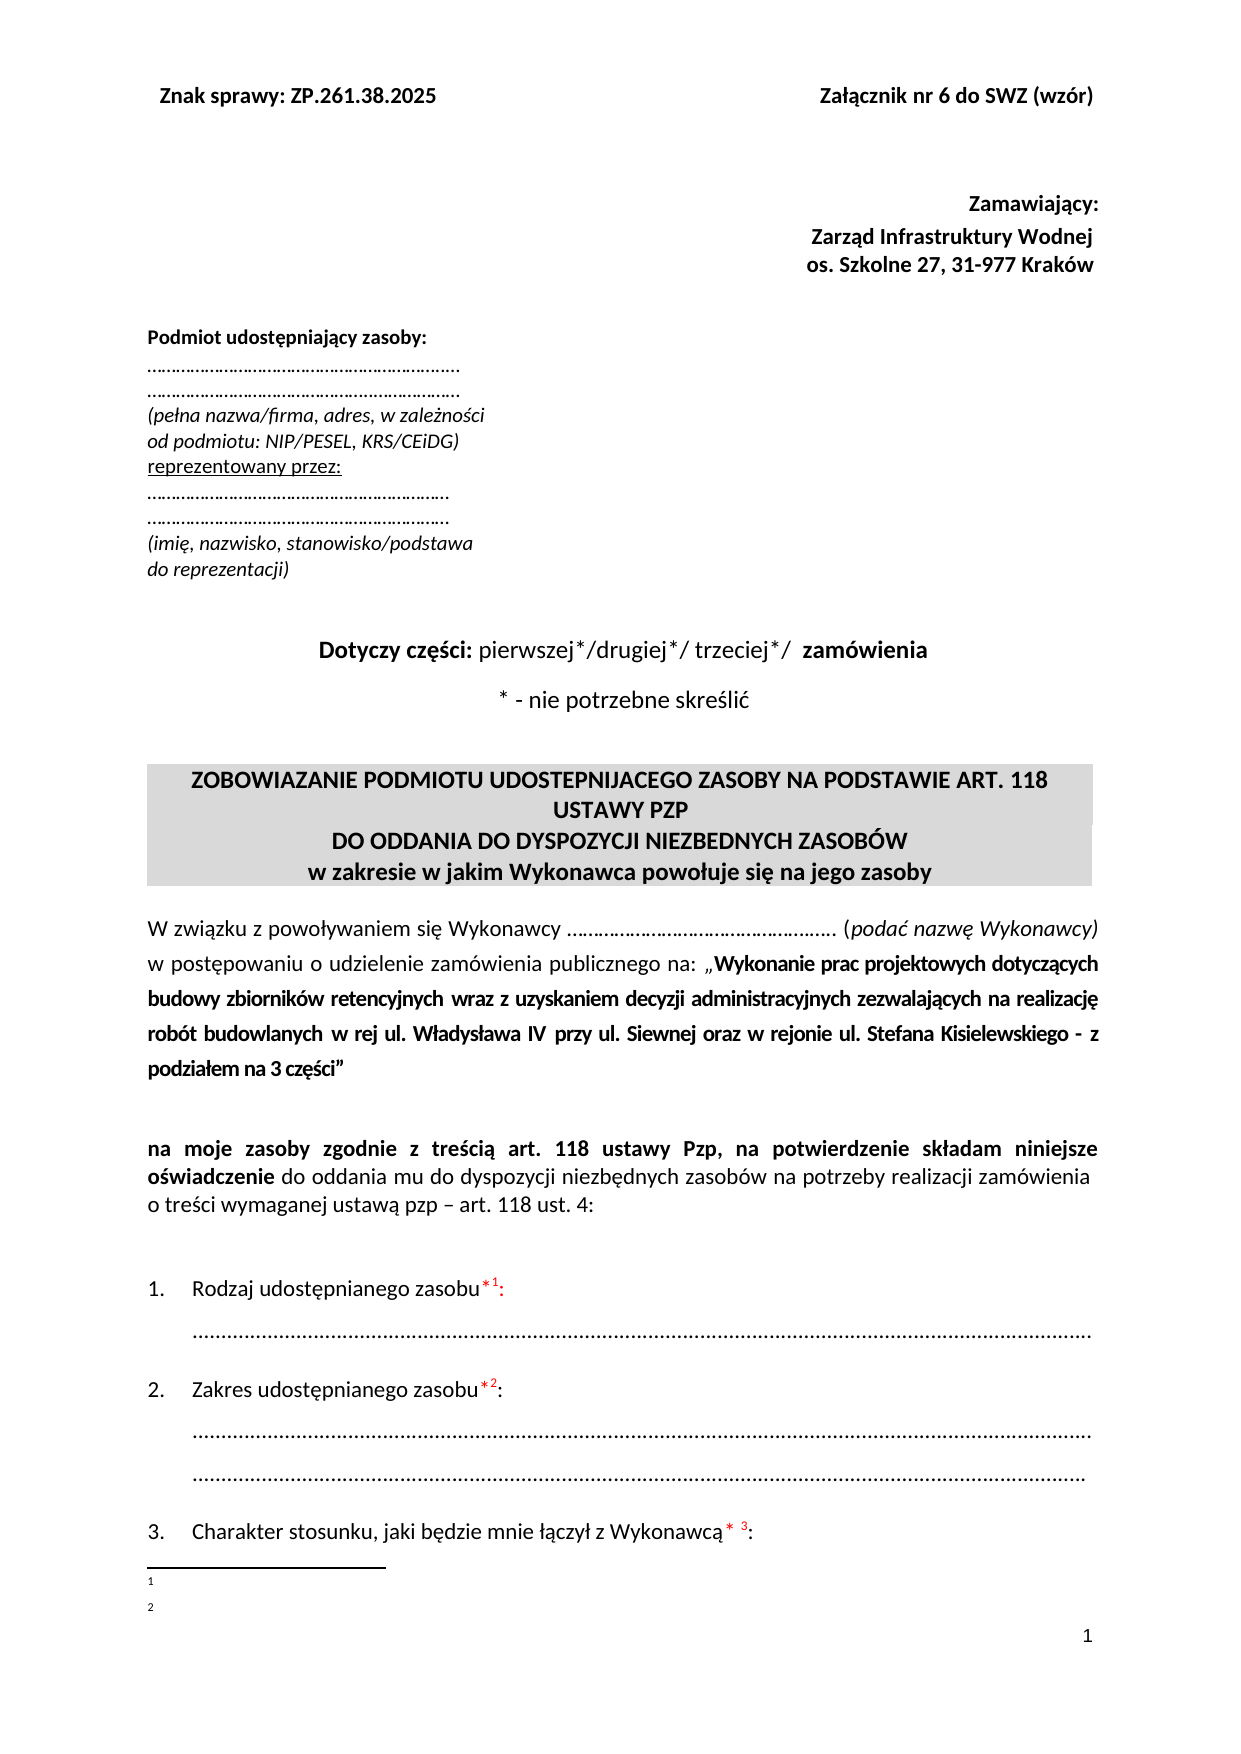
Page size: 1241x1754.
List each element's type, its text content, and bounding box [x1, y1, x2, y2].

text * - nie potrzebne skreślić [147, 684, 1099, 714]
text ……………………………………………………..… [147, 352, 1099, 377]
text ............................................................................................................................................................ [192, 1316, 1099, 1344]
text ZOBOWIAZANIE PODMIOTU UDOSTEPNIJACEGO ZASOBY NA PODSTAWIE ART. 118 USTAWY PZP [147, 764, 1093, 825]
text (imię, nazwisko, stanowisko/podstawa do reprezentacji) [147, 530, 498, 581]
text reprezentowany przez: [147, 453, 730, 479]
text (pełna nazwa/firma, adres, w zależności od podmiotu: NIP/PESEL, KRS/CEiDG) [147, 403, 498, 453]
text Dotyczy części: pierwszej*/drugiej*/ trzeciej*/ zamówienia [147, 634, 1099, 665]
text Zamawiający: [147, 189, 1099, 217]
text ………………………………………..……………… [147, 377, 1099, 403]
text ……………………………………………………… [147, 479, 1099, 504]
text Zarząd Infrastruktury Wodnej [147, 222, 1093, 251]
list Charakter stosunku, jaki będzie mnie łączył z Wykonawcą* 3: [147, 1517, 1099, 1545]
list Zakres udostępnianego zasobu*: [147, 1375, 1099, 1403]
text ....................................................................................................................................................................................................................................................................................................................... [192, 1417, 1099, 1487]
text Podmiot udostępniający zasoby: [147, 324, 1099, 350]
text DO ODDANIA DO DYSPOZYCJI NIEZBEDNYCH ZASOBÓW [147, 825, 1092, 856]
text na moje zasoby zgodnie z treścią art. 118 ustawy Pzp, na potwierdzenie składam niniejsze oświadczenie do oddania mu do dyspozycji niezbędnych zasobów na potrzeby realizacji zamówienia o treści wymaganej ustawą pzp – art. 118 ust. 4: [147, 1134, 1099, 1218]
list Rodzaj udostępnianego zasobu*: [147, 1274, 1099, 1302]
text W związku z powoływaniem się Wykonawcy ……………………………………….….. (podać nazwę Wykonawcy) w postępowaniu o udzielenie zamówienia publicznego na: „Wykonanie prac projektowych dotyczących budowy zbiorników retencyjnych wraz z uzyskaniem decyzji administracyjnych zezwalających na realizację robót budowlanych w rej ul. Władysława IV przy ul. Siewnej oraz w rejonie ul. Stefana Kisielewskiego - z podziałem na 3 części” [147, 914, 1099, 1082]
text ……………………………………………………… [147, 504, 1099, 530]
text os. Szkolne 27, 31-977 Kraków [404, 251, 1094, 278]
text w zakresie w jakim Wykonawca powołuje się na jego zasoby [147, 856, 1092, 886]
